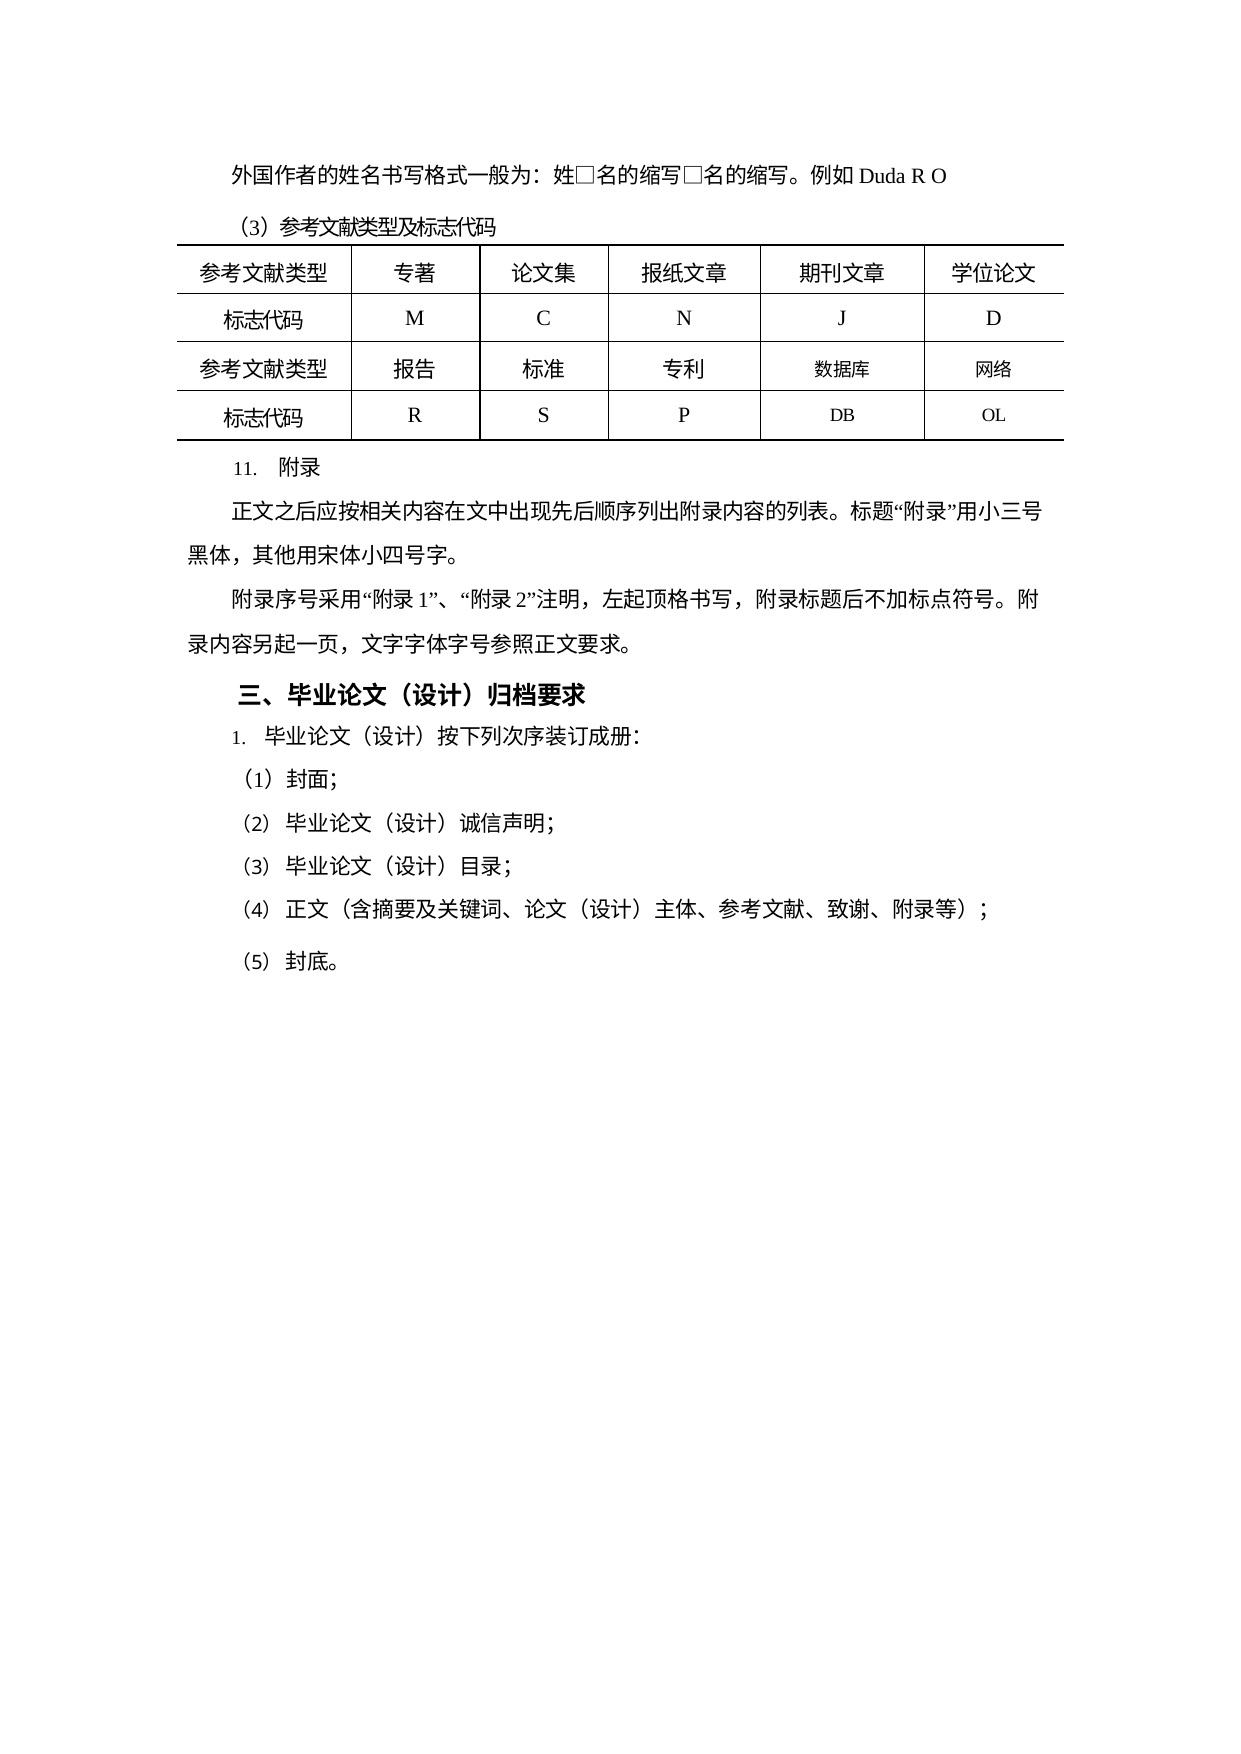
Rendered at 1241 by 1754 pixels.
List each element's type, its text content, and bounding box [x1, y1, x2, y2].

table_cell 标志代码 [177, 391, 351, 438]
list 正文（含摘要及关键词、论文（设计）主体、参考文献、致谢、附录等）； [231, 892, 1093, 924]
table_cell S [481, 391, 608, 438]
table_cell 网络 [925, 342, 1064, 390]
table_cell 参考文献类型 [177, 342, 351, 390]
table_header 学位论文 [925, 246, 1064, 292]
table_cell 专利 [609, 342, 760, 390]
subtitle 三、毕业论文（设计）归档要求 [237, 672, 1093, 713]
table_cell N [609, 294, 760, 341]
table_cell P [609, 391, 760, 438]
table_cell 数据库 [761, 342, 924, 390]
table_cell 标志代码 [177, 294, 351, 341]
list 附录 [233, 450, 1093, 482]
list 毕业论文（设计）按下列次序装订成册： [231, 719, 1093, 751]
table_header 报纸文章 [609, 246, 760, 292]
text 外国作者的姓名书写格式一般为：姓□名的缩写□名的缩写。例如 Duda R O [231, 158, 1093, 190]
table_header 参考文献类型 [177, 246, 351, 292]
table_cell DB [761, 391, 924, 438]
text 附录序号采用“附录 1”、“附录 2”注明，左起顶格书写，附录标题后不加标点符号。附录内容另起一页，文字字体字号参照正文要求。 [187, 582, 1053, 659]
table_cell OL [925, 391, 1064, 438]
table_cell 标准 [481, 342, 608, 390]
table_cell D [925, 294, 1064, 341]
text （1）封面； [231, 762, 1093, 794]
list 毕业论文（设计）诚信声明； [231, 806, 1093, 837]
list 毕业论文（设计）目录； [231, 849, 1093, 881]
list 封底。 [231, 944, 1093, 975]
table_cell M [352, 294, 479, 341]
table_header 专著 [352, 246, 479, 292]
table_cell R [352, 391, 479, 438]
table_header 期刊文章 [761, 246, 924, 292]
table_cell C [481, 294, 608, 341]
text 正文之后应按相关内容在文中出现先后顺序列出附录内容的列表。标题“附录”用小三号黑体，其他用宋体小四号字。 [187, 494, 1053, 570]
table_cell 报告 [352, 342, 479, 390]
table_header 论文集 [481, 246, 608, 292]
text （3）参考文献类型及标志代码 [227, 210, 1093, 242]
table_cell J [761, 294, 924, 341]
